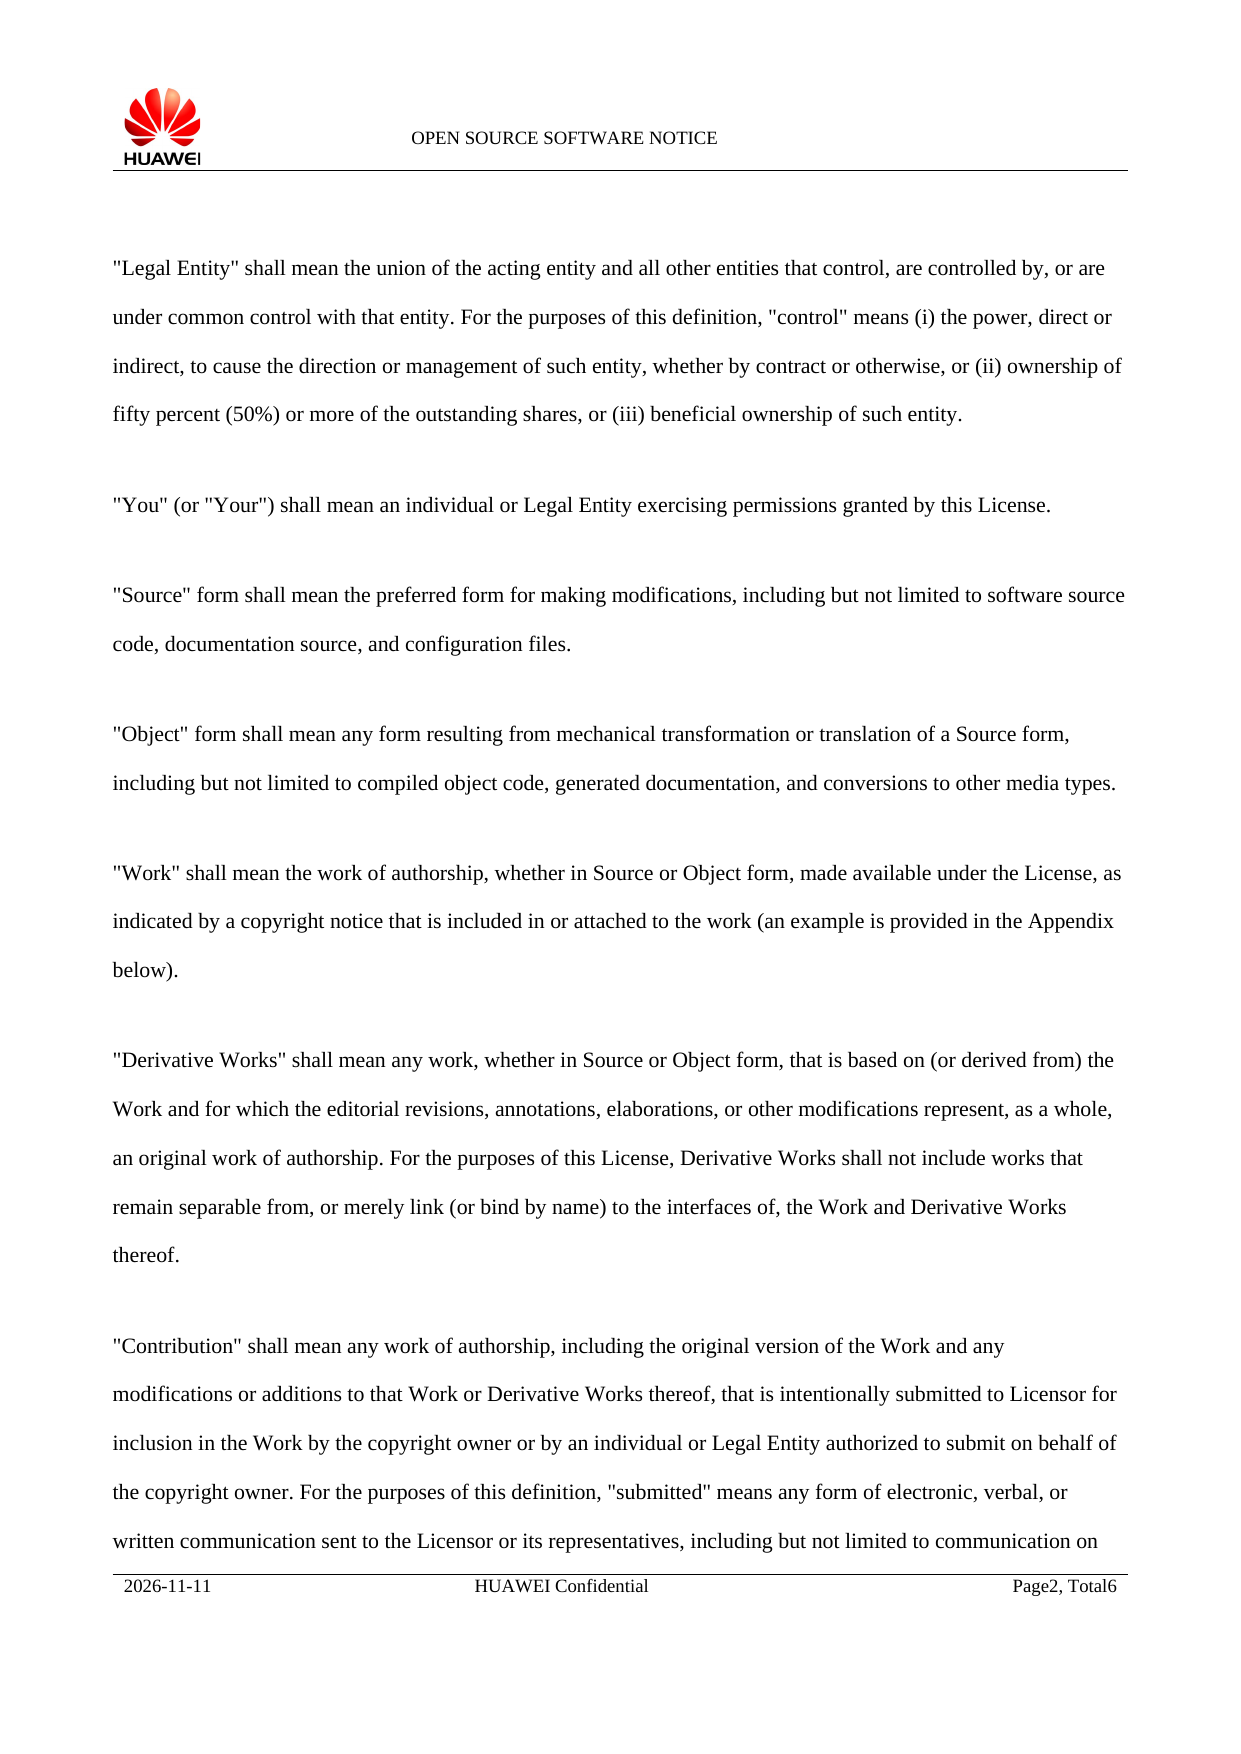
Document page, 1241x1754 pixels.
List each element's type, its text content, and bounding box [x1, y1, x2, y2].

text "Derivative Works" shall mean any work, whether in Source or Object form, that is based on (or derived from) the Work and for which the editorial revisions, annotations, elaborations, or other modifications represent, as a whole, an original work of authorship. For the purposes of this License, Derivative Works shall not include works that remain separable from, or merely link (or bind by name) to the interfaces of, the Work and Derivative Works thereof. [112, 1044, 1128, 1271]
text "Legal Entity" shall mean the union of the acting entity and all other entities that control, are controlled by, or are under common control with that entity. For the purposes of this definition, "control" means (i) the power, direct or indirect, to cause the direction or management of such entity, whether by contract or otherwise, or (ii) ownership of fifty percent (50%) or more of the outstanding shares, or (iii) beneficial ownership of such entity. [112, 251, 1128, 430]
picture [124, 88, 201, 165]
text "Object" form shall mean any form resulting from mechanical transformation or translation of a Source form, including but not limited to compiled object code, generated documentation, and conversions to other media types. [112, 717, 1128, 798]
text "Source" form shall mean the preferred form for making modifications, including but not limited to software source code, documentation source, and configuration files. [112, 578, 1128, 659]
text "Work" shall mean the work of authorship, whether in Source or Object form, made available under the License, as indicated by a copyright notice that is included in or attached to the work (an example is provided in the Appendix below). [112, 856, 1128, 986]
text "You" (or "Your") shall mean an individual or Legal Entity exercising permissions granted by this License. [112, 488, 1128, 520]
